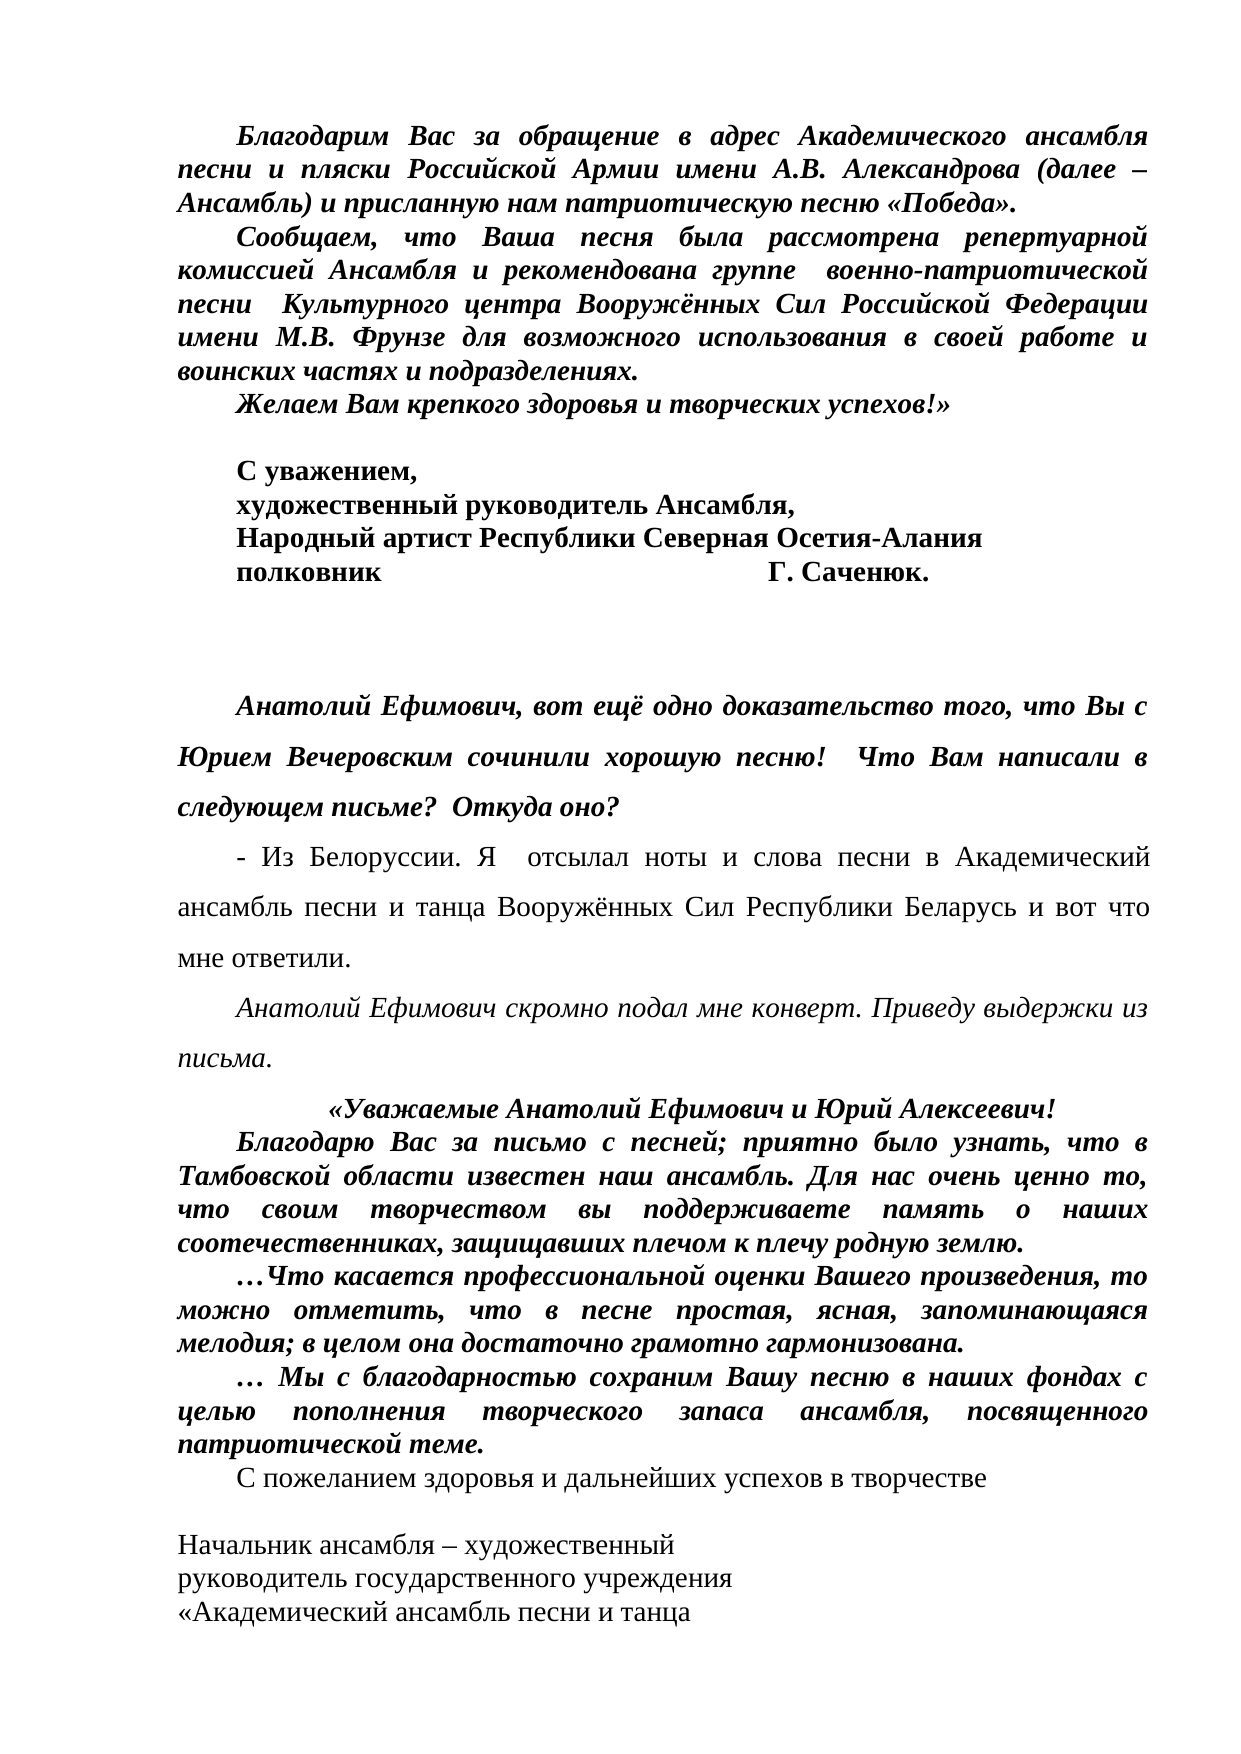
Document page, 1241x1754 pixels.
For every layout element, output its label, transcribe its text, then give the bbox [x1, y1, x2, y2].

text Народный артист Республики Северная Осетия-Алания [177, 521, 1152, 554]
text … Мы с благодарностью сохраним Вашу песню в наших фондах с целью пополнения творческого запаса ансамбля, посвященного патриотической теме. [177, 1359, 1152, 1460]
text С уважением, [177, 453, 1152, 487]
text «Академический ансамбль песни и танца [177, 1594, 1152, 1627]
text Благодарю Вас за письмо с песней; приятно было узнать, что в Тамбовской области известен наш ансамбль. Для нас очень ценно то, что своим творчеством вы поддерживаете память о наших соотечественниках, защищавших плечом к плечу родную землю. [177, 1124, 1152, 1258]
text руководитель государственного учреждения [177, 1560, 1152, 1594]
text Сообщаем, что Ваша песня была рассмотрена репертуарной комиссией Ансамбля и рекомендована группе военно-патриотической песни Культурного центра Вооружённых Сил Российской Федерации имени М.В. Фрунзе для возможного использования в своей работе и воинских частях и подразделениях. [177, 219, 1152, 386]
text «Уважаемые Анатолий Ефимович и Юрий Алексеевич! [177, 1091, 1152, 1124]
text …Что касается профессиональной оценки Вашего произведения, то можно отметить, что в песне простая, ясная, запоминающаяся мелодия; в целом она достаточно грамотно гармонизована. [177, 1258, 1152, 1359]
text Анатолий Ефимович, вот ещё одно доказательство того, что Вы с Юрием Вечеровским сочинили хорошую песню! Что Вам написали в следующем письме? Откуда оно? [177, 688, 1152, 822]
text художественный руководитель Ансамбля, [177, 487, 1152, 521]
text Желаем Вам крепкого здоровья и творческих успехов!» [177, 386, 1152, 420]
text Благодарим Вас за обращение в адрес Академического ансамбля песни и пляски Российской Армии имени А.В. Александрова (далее – Ансамбль) и присланную нам патриотическую песню «Победа». [177, 118, 1152, 219]
text Начальник ансамбля – художественный [177, 1527, 1152, 1560]
text полковник Г. Саченюк. [177, 554, 1152, 588]
text - Из Белоруссии. Я отсылал ноты и слова песни в Академический ансамбль песни и танца Вооружённых Сил Республики Беларусь и вот что мне ответили. [177, 839, 1152, 973]
text С пожеланием здоровья и дальнейших успехов в творчестве [177, 1460, 1152, 1493]
text Анатолий Ефимович скромно подал мне конверт. Приведу выдержки из письма. [177, 990, 1152, 1074]
